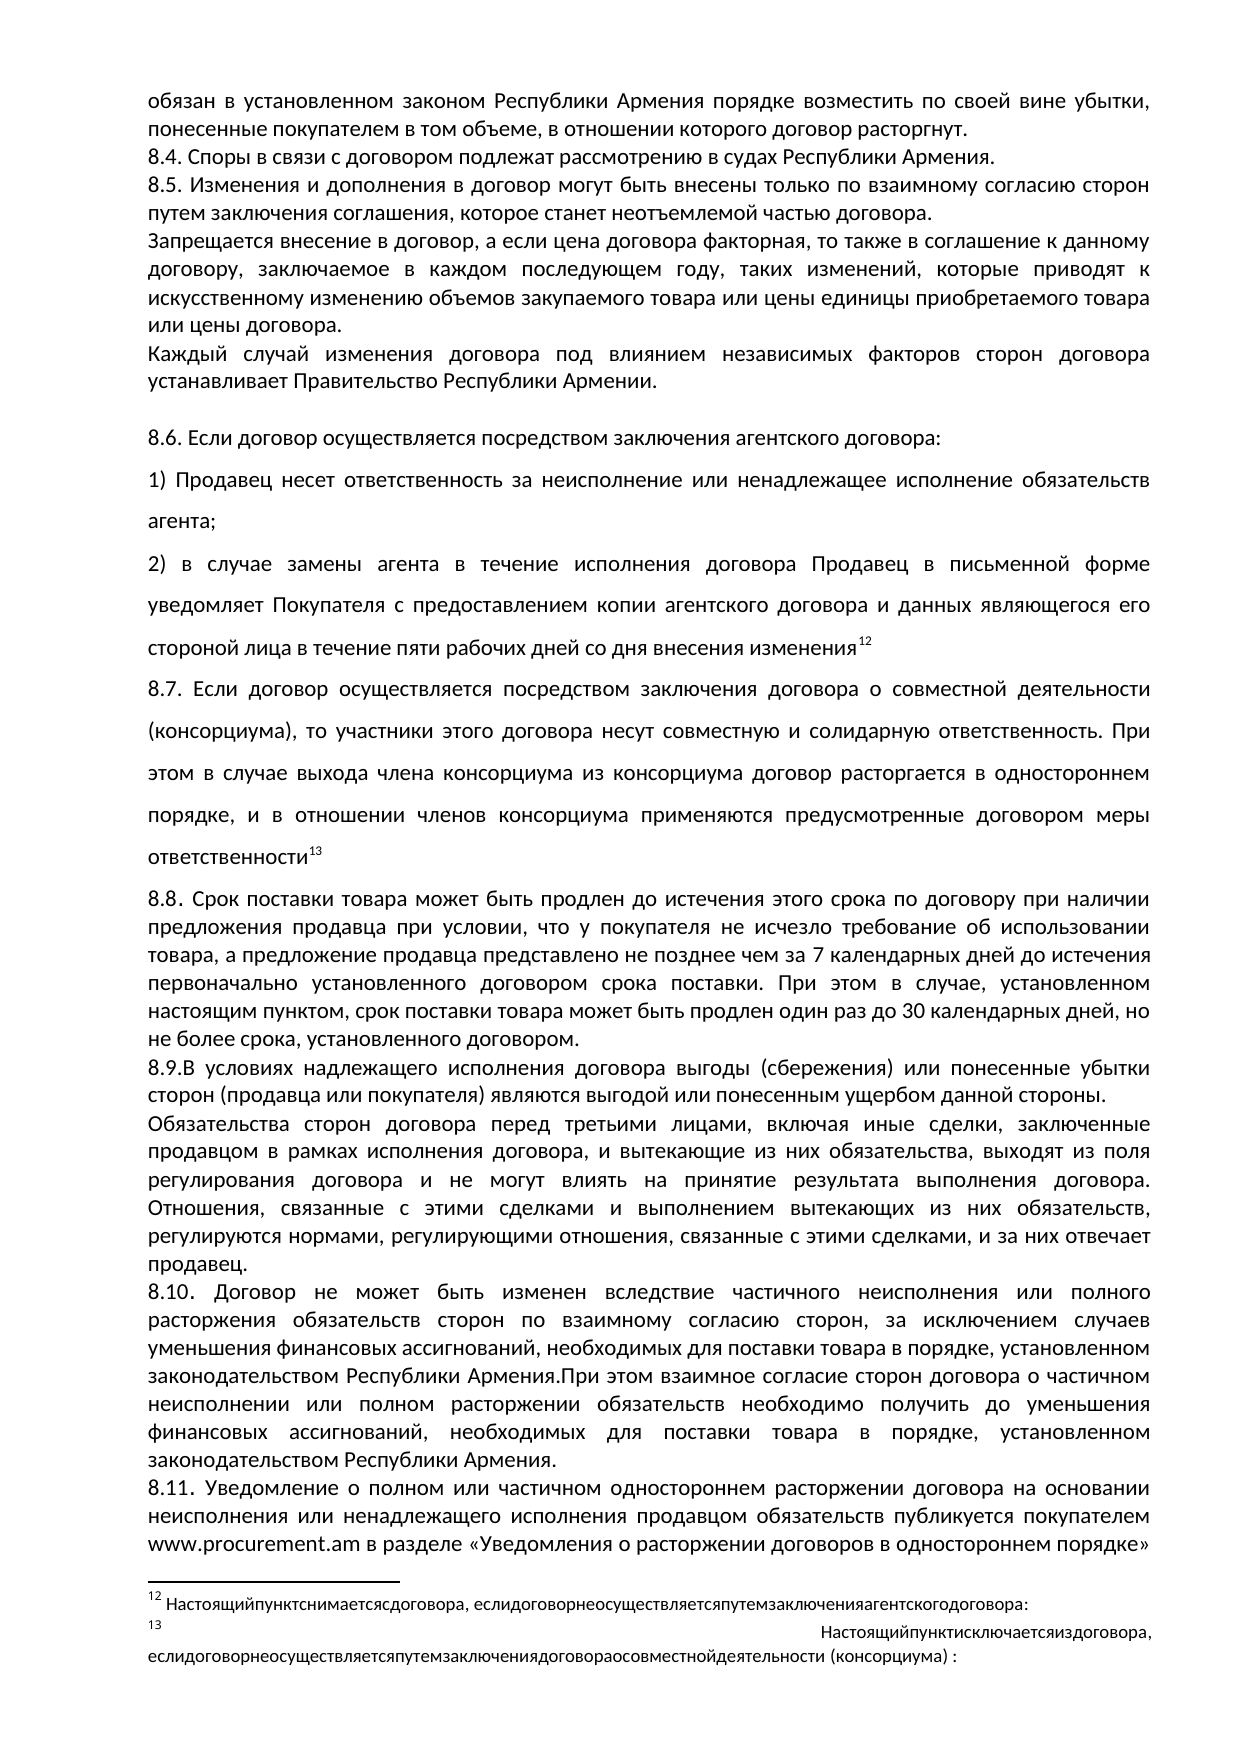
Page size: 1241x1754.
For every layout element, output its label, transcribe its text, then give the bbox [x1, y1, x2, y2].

text 2) в случае замены агента в течение исполнения договора Продавец в письменной форме уведомляет Покупателя с предоставлением копии агентского договора и данных являющегося его стороной лица в течение пяти рабочих дней со дня внесения изменения [148, 549, 1152, 661]
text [148, 1473, 1152, 1557]
text Запрещается внесение в договор, а если цена договора факторная, то также в соглашение к данному договору, заключаемое в каждом последующем году, таких изменений, которые приводят к искусственному изменению объемов закупаемого товара или цены единицы приобретаемого товара или цены договора. [148, 227, 1152, 339]
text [148, 86, 1152, 142]
text 8.9.В условиях надлежащего исполнения договора выгоды (сбережения) или понесенные убытки сторон (продавца или покупателя) являются выгодой или понесенным ущербом данной стороны. [148, 1053, 1152, 1109]
text 8.10․ Договор не может быть изменен вследствие частичного неисполнения или полного расторжения обязательств сторон по взаимному согласию сторон, за исключением случаев уменьшения финансовых ассигнований, необходимых для поставки товара в порядке, установленном законодательством Республики Армения.При этом взаимное согласие сторон договора о частичном неисполнении или полном расторжении обязательств необходимо получить до уменьшения финансовых ассигнований, необходимых для поставки товара в порядке, установленном законодательством Республики Армения. [148, 1277, 1152, 1473]
text 1) Продавец несет ответственность за неисполнение или ненадлежащее исполнение обязательств агента; [148, 465, 1152, 535]
text 8.5. Изменения и дополнения в договор могут быть внесены только по взаимному согласию сторон путем заключения соглашения, которое станет неотъемлемой частью договора. [148, 171, 1152, 227]
text 8.4. Споры в связи с договором подлежат рассмотрению в судах Республики Армения. [148, 142, 1152, 171]
text Каждый случай изменения договора под влиянием независимых факторов сторон договора устанавливает Правительство Республики Армении. [148, 339, 1152, 395]
text Обязательства сторон договора перед третьими лицами, включая иные сделки, заключенные продавцом в рамках исполнения договора, и вытекающие из них обязательства, выходят из поля регулирования договора и не могут влиять на принятие результата выполнения договора. Отношения, связанные с этими сделками и выполнением вытекающих из них обязательств, регулируются нормами, регулирующими отношения, связанные с этими сделками, и за них отвечает продавец. [148, 1109, 1152, 1277]
text 8.6. Если договор осуществляется посредством заключения агентского договора: [148, 423, 1152, 451]
text 8.8․ Срок поставки товара может быть продлен до истечения этого срока по договору при наличии предложения продавца при условии, что у покупателя не исчезло требование об использовании товара, а предложение продавца представлено не позднее чем за 7 календарных дней до истечения первоначально установленного договором срока поставки. При этом в случае, установленном настоящим пунктом, срок поставки товара может быть продлен один раз до 30 календарных дней, но не более срока, установленного договором. [148, 884, 1152, 1053]
text 8.7. Если договор осуществляется посредством заключения договора о совместной деятельности (консорциума), то участники этого договора несут совместную и солидарную ответственность. При этом в случае выхода члена консорциума из консорциума договор расторгается в одностороннем порядке, и в отношении членов консорциума применяются предусмотренные договором меры ответственности [148, 674, 1152, 871]
